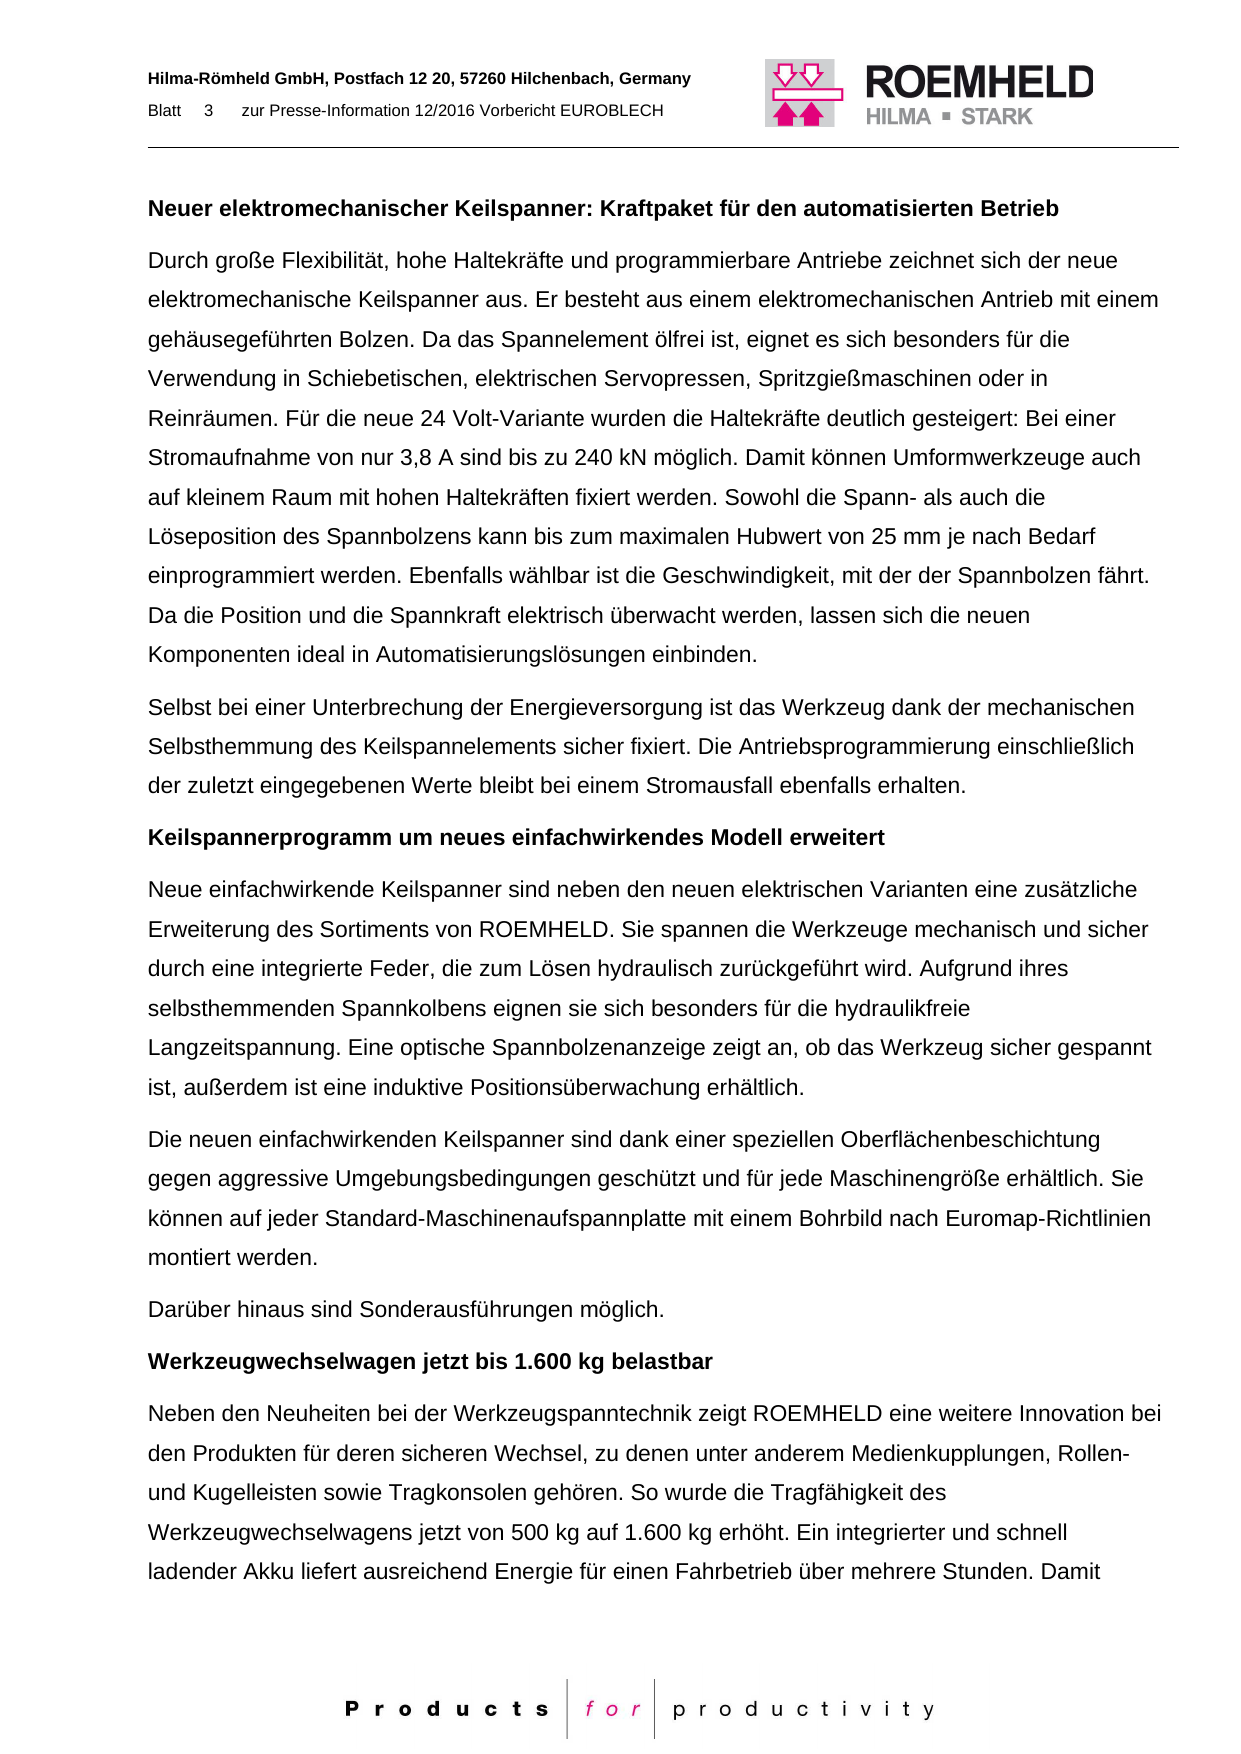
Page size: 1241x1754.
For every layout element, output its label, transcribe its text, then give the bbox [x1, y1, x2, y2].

text Darüber hinaus sind Sonderausführungen möglich. [148, 1296, 1162, 1322]
text Neuer elektromechanischer Keilspanner: Kraftpaket für den automatisierten Betrieb [148, 195, 1162, 221]
text Durch große Flexibilität, hohe Haltekräfte und programmierbare Antriebe zeichnet sich der neue elektromechanische Keilspanner aus. Er besteht aus einem elektromechanischen Antrieb mit einem gehäusegeführten Bolzen. Da das Spannelement ölfrei ist, eignet es sich besonders für die Verwendung in Schiebetischen, elektrischen Servopressen, Spritzgießmaschinen oder in Reinräumen. Für die neue 24 Volt-Variante wurden die Haltekräfte deutlich gesteigert: Bei einer Stromaufnahme von nur 3,8 A sind bis zu 240 kN möglich. Damit können Umformwerkzeuge auch auf kleinem Raum mit hohen Haltekräften fixiert werden. Sowohl die Spann- als auch die Löseposition des Spannbolzens kann bis zum maximalen Hubwert von 25 mm je nach Bedarf einprogrammiert werden. Ebenfalls wählbar ist die Geschwindigkeit, mit der der Spannbolzen fährt. Da die Position und die Spannkraft elektrisch überwacht werden, lassen sich die neuen Komponenten ideal in Automatisierungslösungen einbinden. [148, 247, 1162, 668]
text Die neuen einfachwirkenden Keilspanner sind dank einer speziellen Oberflächenbeschichtung gegen aggressive Umgebungsbedingungen geschützt und für jede Maschinengröße erhältlich. Sie können auf jeder Standard-Maschinenaufspannplatte mit einem Bohrbild nach Euromap-Richtlinien montiert werden. [148, 1126, 1162, 1271]
text Neue einfachwirkende Keilspanner sind neben den neuen elektrischen Varianten eine zusätzliche Erweiterung des Sortiments von ROEMHELD. Sie spannen die Werkzeuge mechanisch und sicher durch eine integrierte Feder, die zum Lösen hydraulisch zurückgeführt wird. Aufgrund ihres selbsthemmenden Spannkolbens eignen sie sich besonders für die hydraulikfreie Langzeitspannung. Eine optische Spannbolzenanzeige zeigt an, ob das Werkzeug sicher gespannt ist, außerdem ist eine induktive Positionsüberwachung erhältlich. [148, 876, 1162, 1100]
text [148, 1400, 1162, 1584]
text Werkzeugwechselwagen jetzt bis 1.600 kg belastbar [148, 1348, 1162, 1374]
text Keilspannerprogramm um neues einfachwirkendes Modell erweitert [148, 824, 1162, 851]
picture [763, 59, 1093, 126]
text Selbst bei einer Unterbrechung der Energieversorgung ist das Werkzeug dank der mechanischen Selbsthemmung des Keilspannelements sicher fixiert. Die Antriebsprogrammierung einschließlich der zuletzt eingegebenen Werte bleibt bei einem Stromausfall ebenfalls erhalten. [148, 693, 1162, 799]
picture [299, 1663, 990, 1749]
